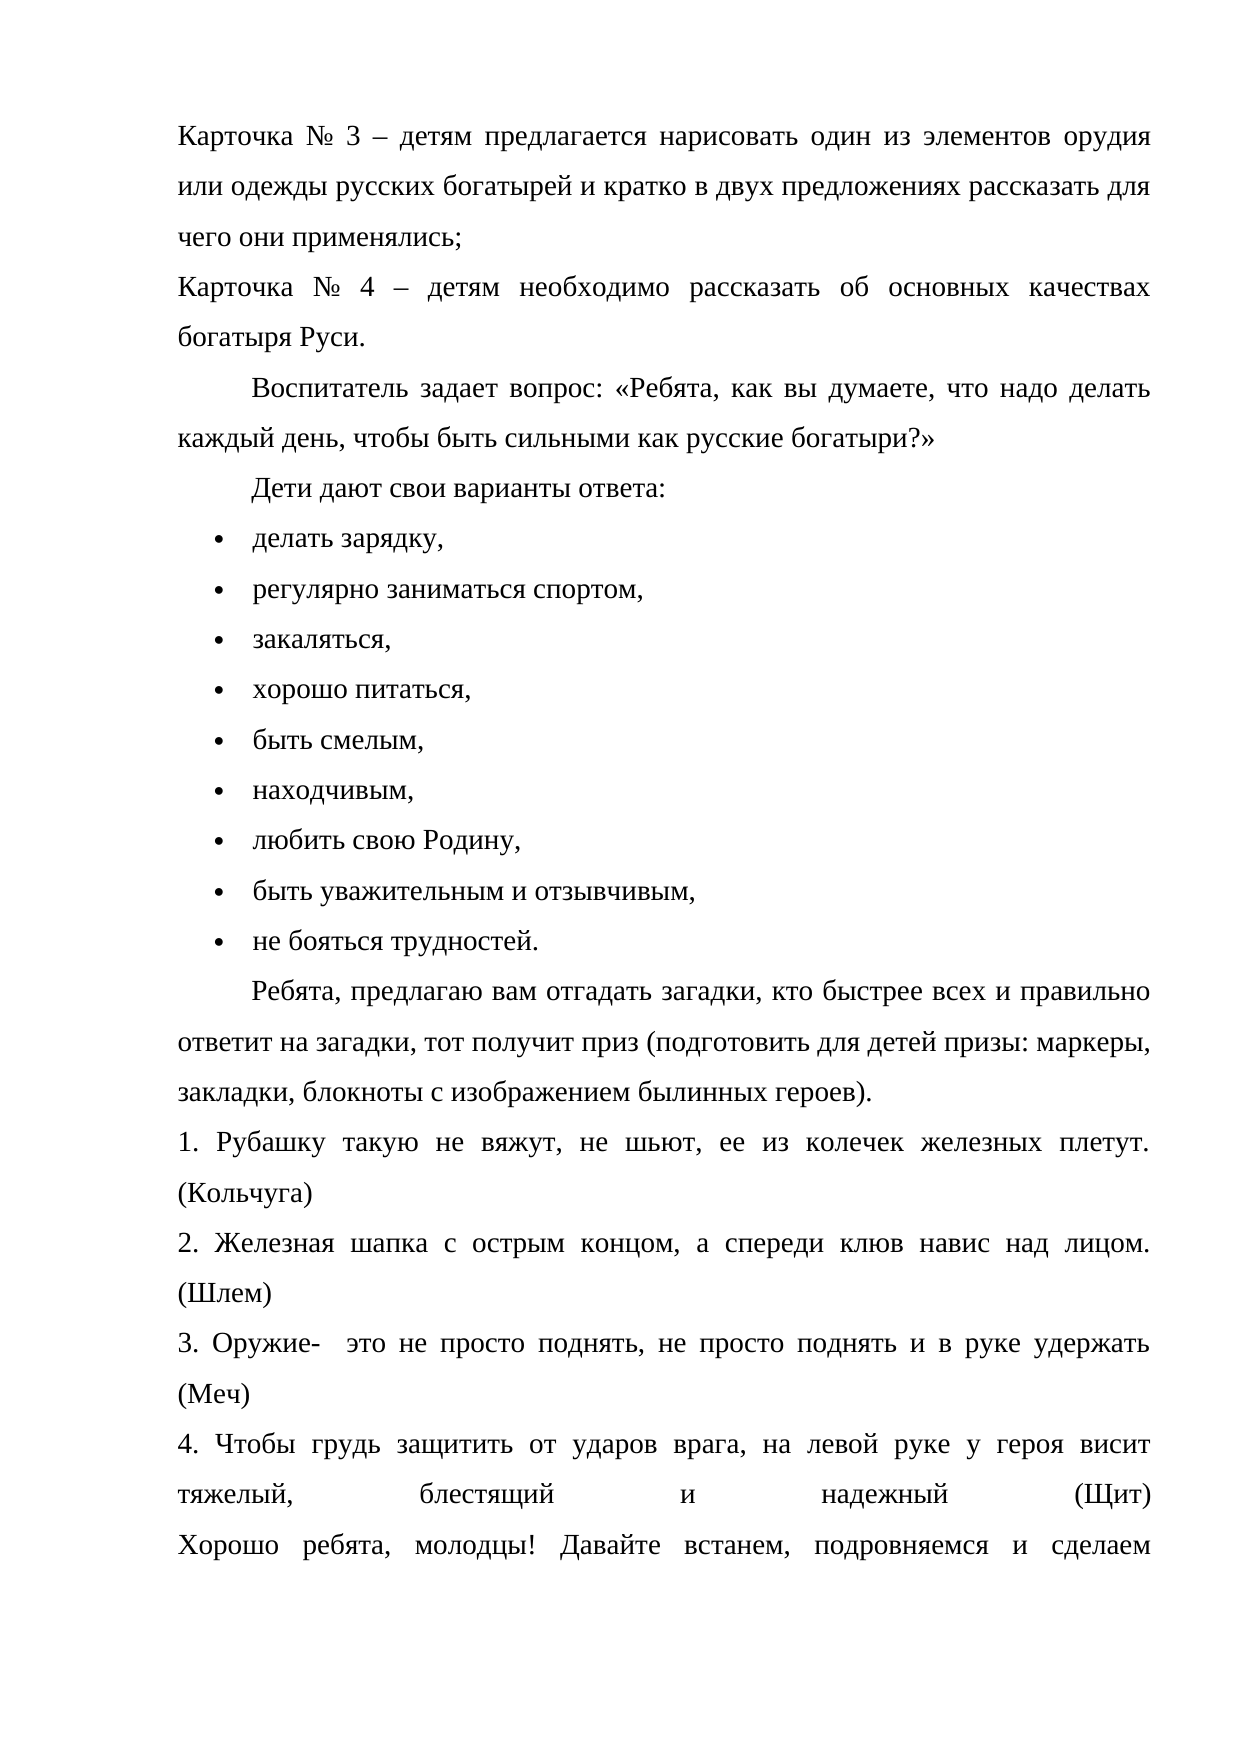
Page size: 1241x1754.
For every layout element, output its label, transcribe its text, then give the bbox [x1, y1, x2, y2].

list любить свою Родину, [215, 822, 1152, 856]
list находчивым, [215, 772, 1152, 806]
text Карточка № 3 – детям предлагается нарисовать один из элементов орудия или одежды русских богатырей и кратко в двух предложениях рассказать для чего они применялись; [177, 118, 1152, 252]
list быть уважительным и отзывчивым, [215, 873, 1152, 906]
list не бояться трудностей. [215, 923, 1152, 957]
list регулярно заниматься спортом, [215, 571, 1152, 604]
text Воспитатель задает вопрос: «Ребята, как вы думаете, что надо делать каждый день, чтобы быть сильными как русские богатыри?» [177, 370, 1152, 453]
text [177, 1124, 1152, 1560]
text Дети дают свои варианты ответа: [177, 470, 1152, 504]
list закаляться, [215, 621, 1152, 655]
list делать зарядку, [215, 521, 1152, 554]
list хорошо питаться, [215, 672, 1152, 705]
list быть смелым, [215, 722, 1152, 755]
text Карточка № 4 – детям необходимо рассказать об основных качествах богатыря Руси. [177, 269, 1152, 353]
text Ребята, предлагаю вам отгадать загадки, кто быстрее всех и правильно ответит на загадки, тот получит приз (подготовить для детей призы: маркеры, закладки, блокноты с изображением былинных героев). [177, 973, 1152, 1108]
